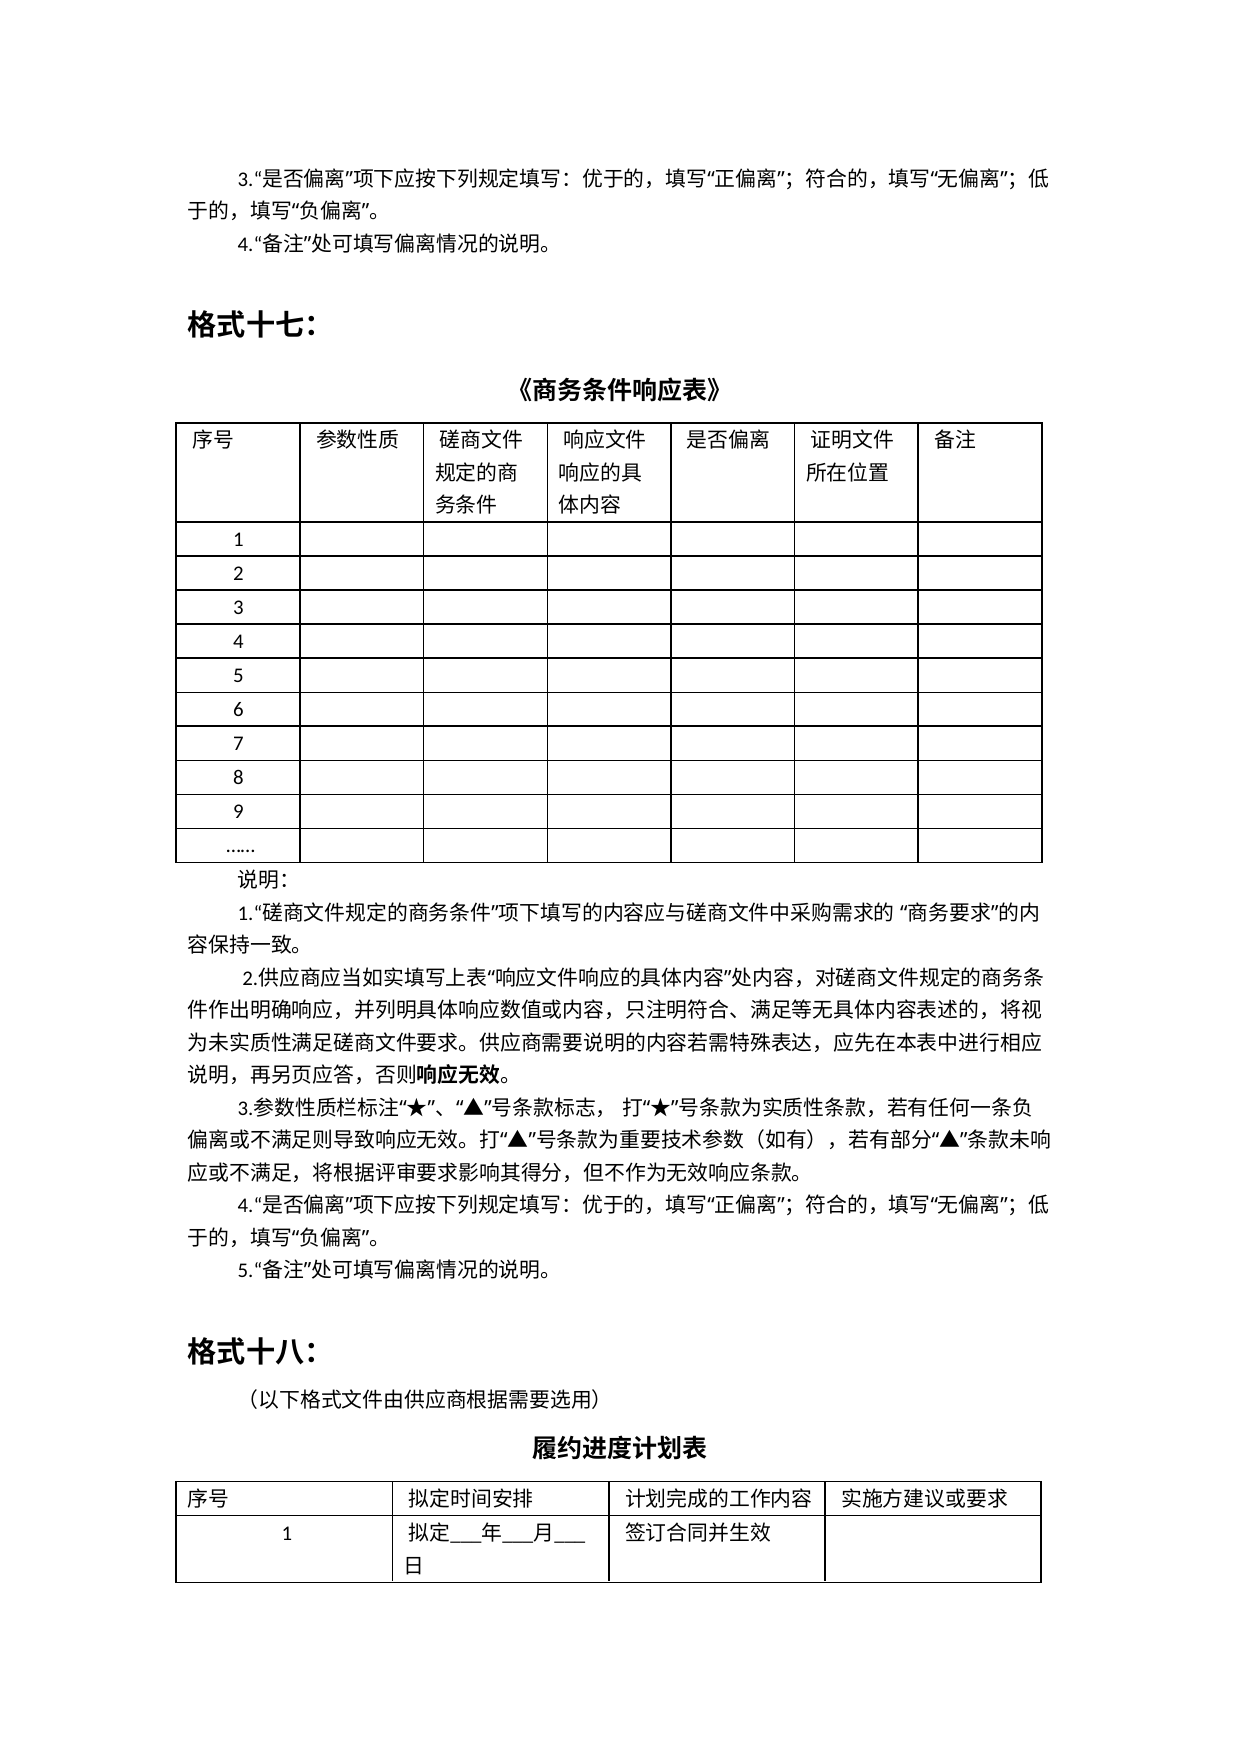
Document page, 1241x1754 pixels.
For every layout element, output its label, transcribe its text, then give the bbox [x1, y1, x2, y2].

table_cell [301, 591, 423, 623]
table_header 响应文件响应的具体内容 [548, 424, 670, 521]
table_cell [548, 523, 670, 555]
table_cell [919, 659, 1041, 691]
text 格式十七： [187, 292, 1053, 357]
table_cell 5 [177, 659, 299, 691]
table_cell [548, 591, 670, 623]
table_cell [548, 795, 670, 828]
table_header 磋商文件规定的商务条件 [424, 424, 547, 521]
table_cell 7 [177, 727, 299, 759]
table_cell [919, 625, 1041, 657]
table_cell 签订合同并生效 [610, 1516, 824, 1581]
table_cell 8 [177, 761, 299, 793]
table_cell [672, 591, 794, 623]
table_cell [919, 693, 1041, 725]
table_cell [424, 557, 547, 589]
table_cell [672, 557, 794, 589]
table_cell [424, 625, 547, 657]
table_cell [548, 659, 670, 691]
text 3.“是否偏离”项下应按下列规定填写：优于的，填写“正偏离”；符合的，填写“无偏离”；低于的，填写“负偏离”。 [187, 162, 1053, 227]
table_cell [919, 591, 1041, 623]
table_cell [919, 557, 1041, 589]
table_header 拟定时间安排 [393, 1482, 608, 1515]
table_cell [795, 523, 917, 555]
table_cell [919, 523, 1041, 555]
table_cell 1 [177, 523, 299, 555]
table_cell [424, 591, 547, 623]
table_cell [301, 625, 423, 657]
table_cell [301, 693, 423, 725]
table_header 是否偏离 [672, 424, 794, 521]
table_cell [301, 557, 423, 589]
table_header 序号 [177, 424, 299, 521]
table_header 证明文件所在位置 [795, 424, 917, 521]
table_cell [795, 591, 917, 623]
table_cell [548, 625, 670, 657]
table_cell [301, 523, 423, 555]
table_cell [424, 727, 547, 759]
table_cell [919, 761, 1041, 793]
text 4.“是否偏离”项下应按下列规定填写：优于的，填写“正偏离”；符合的，填写“无偏离”；低于的，填写“负偏离”。 [187, 1188, 1053, 1253]
table_cell [919, 795, 1041, 828]
table_header 序号 [177, 1482, 392, 1515]
table_cell 2 [177, 557, 299, 589]
text 1.“磋商文件规定的商务条件”项下填写的内容应与磋商文件中采购需求的 “商务要求”的内容保持一致。 [187, 896, 1053, 961]
table_cell [672, 693, 794, 725]
table_cell [672, 523, 794, 555]
table_cell [301, 829, 423, 862]
table_cell [424, 693, 547, 725]
table_cell [672, 727, 794, 759]
table_cell 拟定___年___月___日 [393, 1516, 608, 1581]
table_cell 9 [177, 795, 299, 828]
table_cell [301, 659, 423, 691]
table_cell [795, 761, 917, 793]
table_cell [548, 727, 670, 759]
table_header 备注 [919, 424, 1041, 521]
text 5.“备注”处可填写偏离情况的说明。 [187, 1253, 1053, 1286]
table_cell [795, 727, 917, 759]
text 说明： [187, 863, 1053, 896]
table_cell [424, 829, 547, 862]
table_cell [795, 693, 917, 725]
table_cell [672, 761, 794, 793]
table_cell [548, 557, 670, 589]
table_cell [919, 829, 1041, 862]
text 4.“备注”处可填写偏离情况的说明。 [187, 227, 1053, 259]
table_cell [548, 761, 670, 793]
table_cell [919, 727, 1041, 759]
table_cell [301, 727, 423, 759]
table_cell [795, 795, 917, 828]
table_cell [672, 795, 794, 828]
table_header 实施方建议或要求 [826, 1482, 1040, 1515]
table_cell [301, 761, 423, 793]
table_cell [672, 659, 794, 691]
text 2.供应商应当如实填写上表“响应文件响应的具体内容”处内容，对磋商文件规定的商务条件作出明确响应，并列明具体响应数值或内容，只注明符合、满足等无具体内容表述的，将视为未实质性满足磋商文件要求。供应商需要说明的内容若需特殊表达，应先在本表中进行相应说明，再另页应答，否则响应无效。 [187, 961, 1053, 1091]
text 《商务条件响应表》 [187, 357, 1053, 422]
table_cell [301, 795, 423, 828]
table_cell 3 [177, 591, 299, 623]
table_cell …… [177, 829, 299, 862]
table_cell [826, 1516, 1040, 1581]
table_cell 4 [177, 625, 299, 657]
table_cell [424, 761, 547, 793]
table_cell [795, 557, 917, 589]
text 格式十八： [187, 1318, 1053, 1383]
table_cell [424, 523, 547, 555]
table_cell [795, 659, 917, 691]
table_cell [548, 829, 670, 862]
table_cell 1 [177, 1516, 392, 1581]
text 3.参数性质栏标注“★”、“▲”号条款标志， 打“★”号条款为实质性条款，若有任何一条负偏离或不满足则导致响应无效。打“▲”号条款为重要技术参数（如有），若有部分“▲”条款未响应或不满足，将根据评审要求影响其得分，但不作为无效响应条款。 [187, 1091, 1053, 1188]
table_cell [548, 693, 670, 725]
table_header 参数性质 [301, 424, 423, 521]
table_header 计划完成的工作内容 [610, 1482, 824, 1515]
table_cell 6 [177, 693, 299, 725]
table_cell [672, 829, 794, 862]
text （以下格式文件由供应商根据需要选用） [187, 1383, 1053, 1416]
table_cell [795, 625, 917, 657]
table_cell [795, 829, 917, 862]
table_cell [672, 625, 794, 657]
text 履约进度计划表 [187, 1416, 1053, 1481]
table_cell [424, 659, 547, 691]
table_cell [424, 795, 547, 828]
